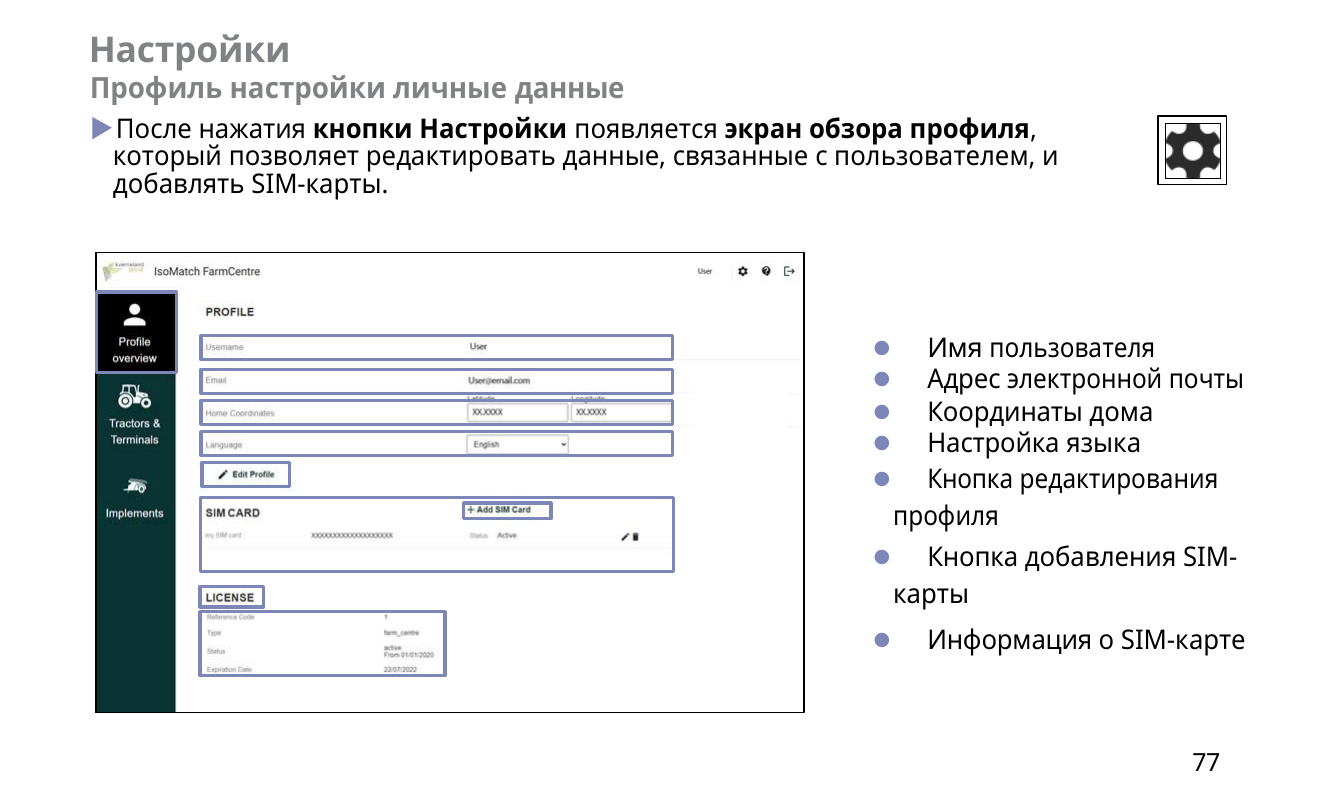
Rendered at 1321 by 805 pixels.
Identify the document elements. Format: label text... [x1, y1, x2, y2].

list После нажатия кнопки Настройки появляется экран обзора профиля, который позволяет редактировать данные, связанные с пользователем, и добавлять SIM-карты. [89, 115, 1136, 202]
list Кнопка редактирования профиля [872, 459, 1258, 533]
list Настройка языка [872, 428, 1258, 459]
picture [1166, 124, 1220, 178]
picture [97, 253, 803, 712]
list Адрес электронной почты [872, 364, 1258, 395]
list Координаты дома [872, 397, 1258, 428]
list Информация о SIM-карте [872, 620, 1258, 657]
picture [98, 294, 175, 371]
subtitle Настройки [88, 29, 1258, 71]
list Имя пользователя [872, 333, 1258, 364]
subtitle Профиль настройки личные данные [89, 71, 1258, 105]
list Кнопка добавления SIM-карты [872, 537, 1258, 611]
